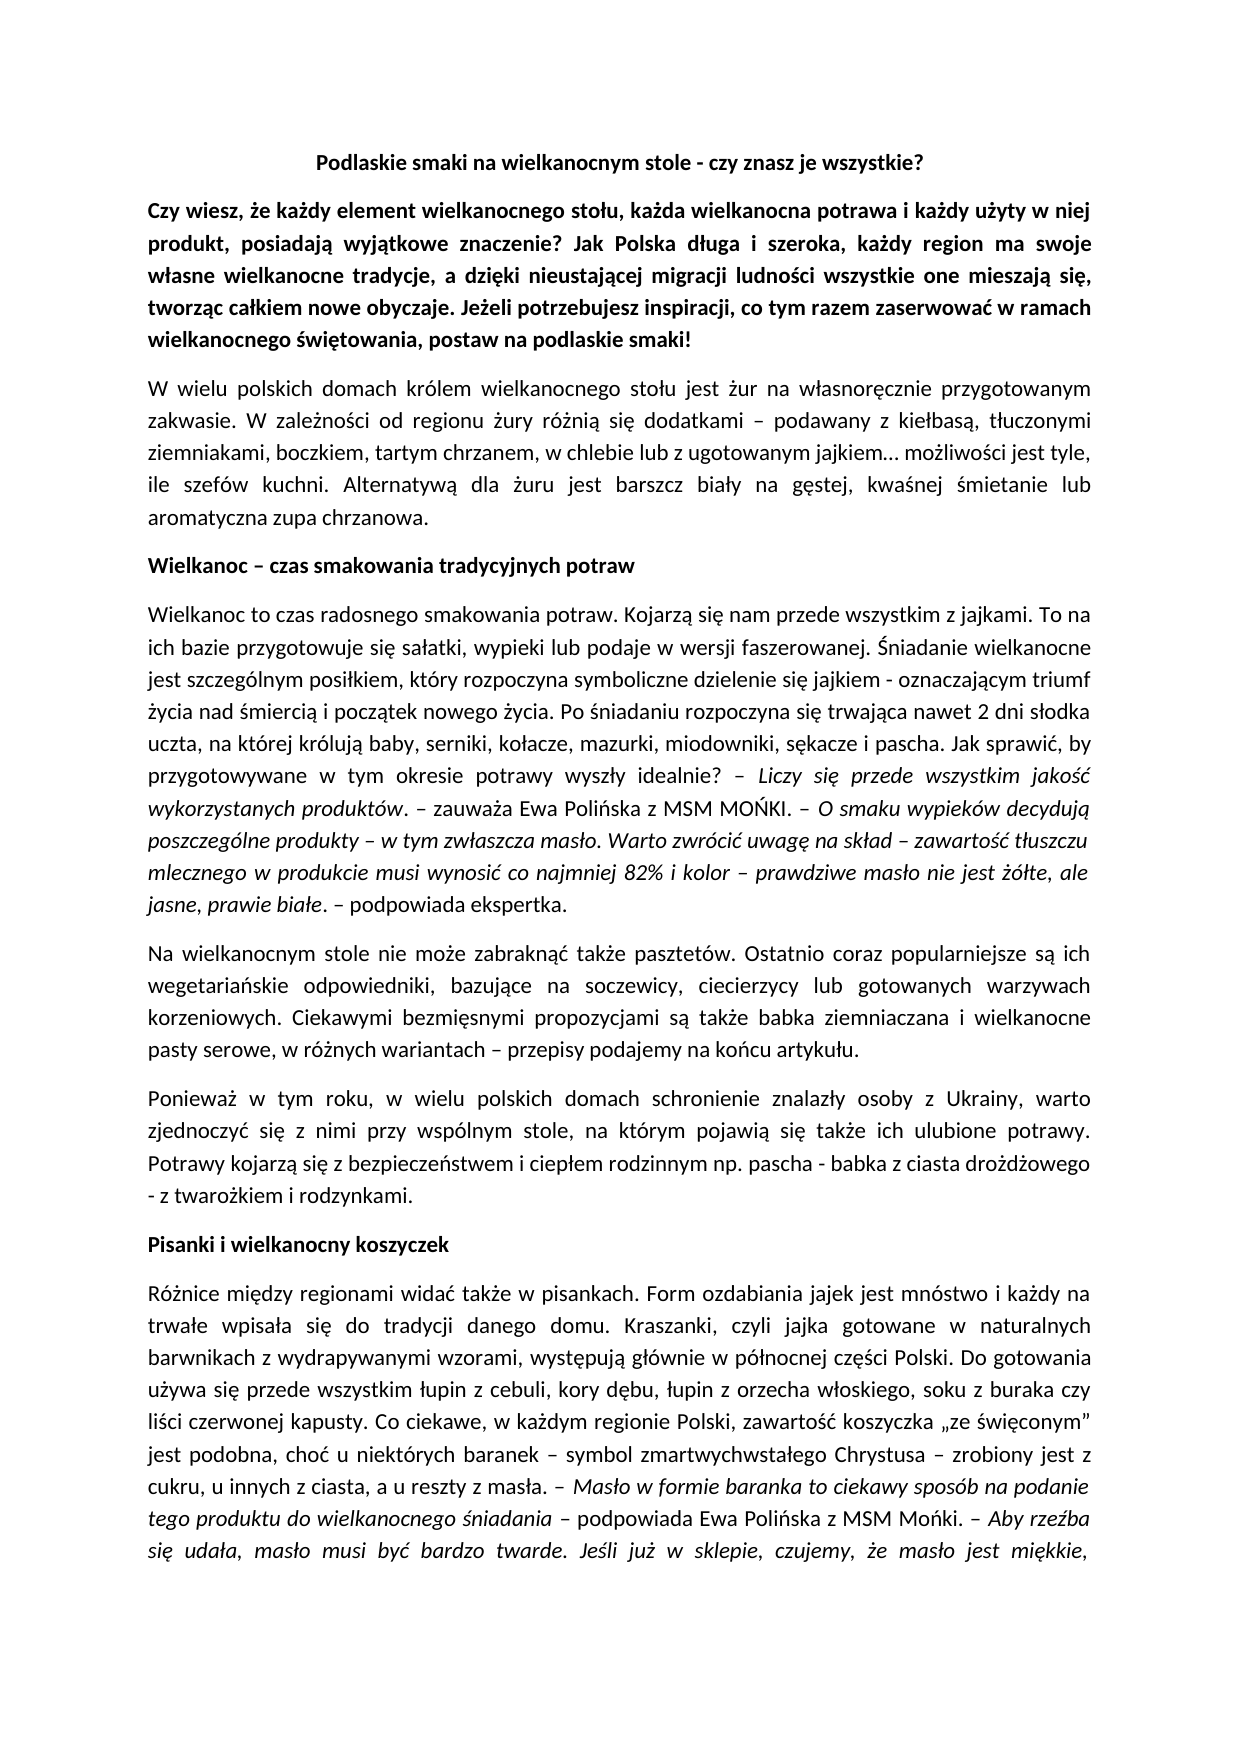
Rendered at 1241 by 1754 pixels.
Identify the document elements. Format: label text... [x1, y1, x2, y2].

text Czy wiesz, że każdy element wielkanocnego stołu, każda wielkanocna potrawa i każdy użyty w niej produkt, posiadają wyjątkowe znaczenie? Jak Polska długa i szeroka, każdy region ma swoje własne wielkanocne tradycje, a dzięki nieustającej migracji ludności wszystkie one mieszają się, tworząc całkiem nowe obyczaje. Jeżeli potrzebujesz inspiracji, co tym razem zaserwować w ramach wielkanocnego świętowania, postaw na podlaskie smaki! [148, 196, 1093, 353]
text Podlaskie smaki na wielkanocnym stole - czy znasz je wszystkie? [148, 148, 1093, 176]
text Pisanki i wielkanocny koszyczek [148, 1230, 1093, 1258]
text Ponieważ w tym roku, w wielu polskich domach schronienie znalazły osoby z Ukrainy, warto zjednoczyć się z nimi przy wspólnym stole, na którym pojawią się także ich ulubione potrawy. Potrawy kojarzą się z bezpieczeństwem i ciepłem rodzinnym np. pascha - babka z ciasta drożdżowego - z twarożkiem i rodzynkami. [148, 1084, 1093, 1209]
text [148, 1279, 1093, 1564]
text Wielkanoc – czas smakowania tradycyjnych potraw [148, 552, 1093, 580]
text Na wielkanocnym stole nie może zabraknąć także pasztetów. Ostatnio coraz popularniejsze są ich wegetariańskie odpowiedniki, bazujące na soczewicy, ciecierzycy lub gotowanych warzywach korzeniowych. Ciekawymi bezmięsnymi propozycjami są także babka ziemniaczana i wielkanocne pasty serowe, w różnych wariantach – przepisy podajemy na końcu artykułu. [148, 939, 1093, 1064]
text Wielkanoc to czas radosnego smakowania potraw. Kojarzą się nam przede wszystkim z jajkami. To na ich bazie przygotowuje się sałatki, wypieki lub podaje w wersji faszerowanej. Śniadanie wielkanocne jest szczególnym posiłkiem, który rozpoczyna symboliczne dzielenie się jajkiem - oznaczającym triumf życia nad śmiercią i początek nowego życia. Po śniadaniu rozpoczyna się trwająca nawet 2 dni słodka uczta, na której królują baby, serniki, kołacze, mazurki, miodowniki, sękacze i pascha. Jak sprawić, by przygotowywane w tym okresie potrawy wyszły idealnie? – Liczy się przede wszystkim jakość wykorzystanych produktów. – zauważa Ewa Polińska z MSM MOŃKI. – O smaku wypieków decydują poszczególne produkty – w tym zwłaszcza masło. Warto zwrócić uwagę na skład – zawartość tłuszczu mlecznego w produkcie musi wynosić co najmniej 82% i kolor – prawdziwe masło nie jest żółte, ale jasne, prawie białe. – podpowiada ekspertka. [148, 601, 1093, 918]
text W wielu polskich domach królem wielkanocnego stołu jest żur na własnoręcznie przygotowanym zakwasie. W zależności od regionu żury różnią się dodatkami – podawany z kiełbasą, tłuczonymi ziemniakami, boczkiem, tartym chrzanem, w chlebie lub z ugotowanym jajkiem… możliwości jest tyle, ile szefów kuchni. Alternatywą dla żuru jest barszcz biały na gęstej, kwaśnej śmietanie lub aromatyczna zupa chrzanowa. [148, 374, 1093, 531]
